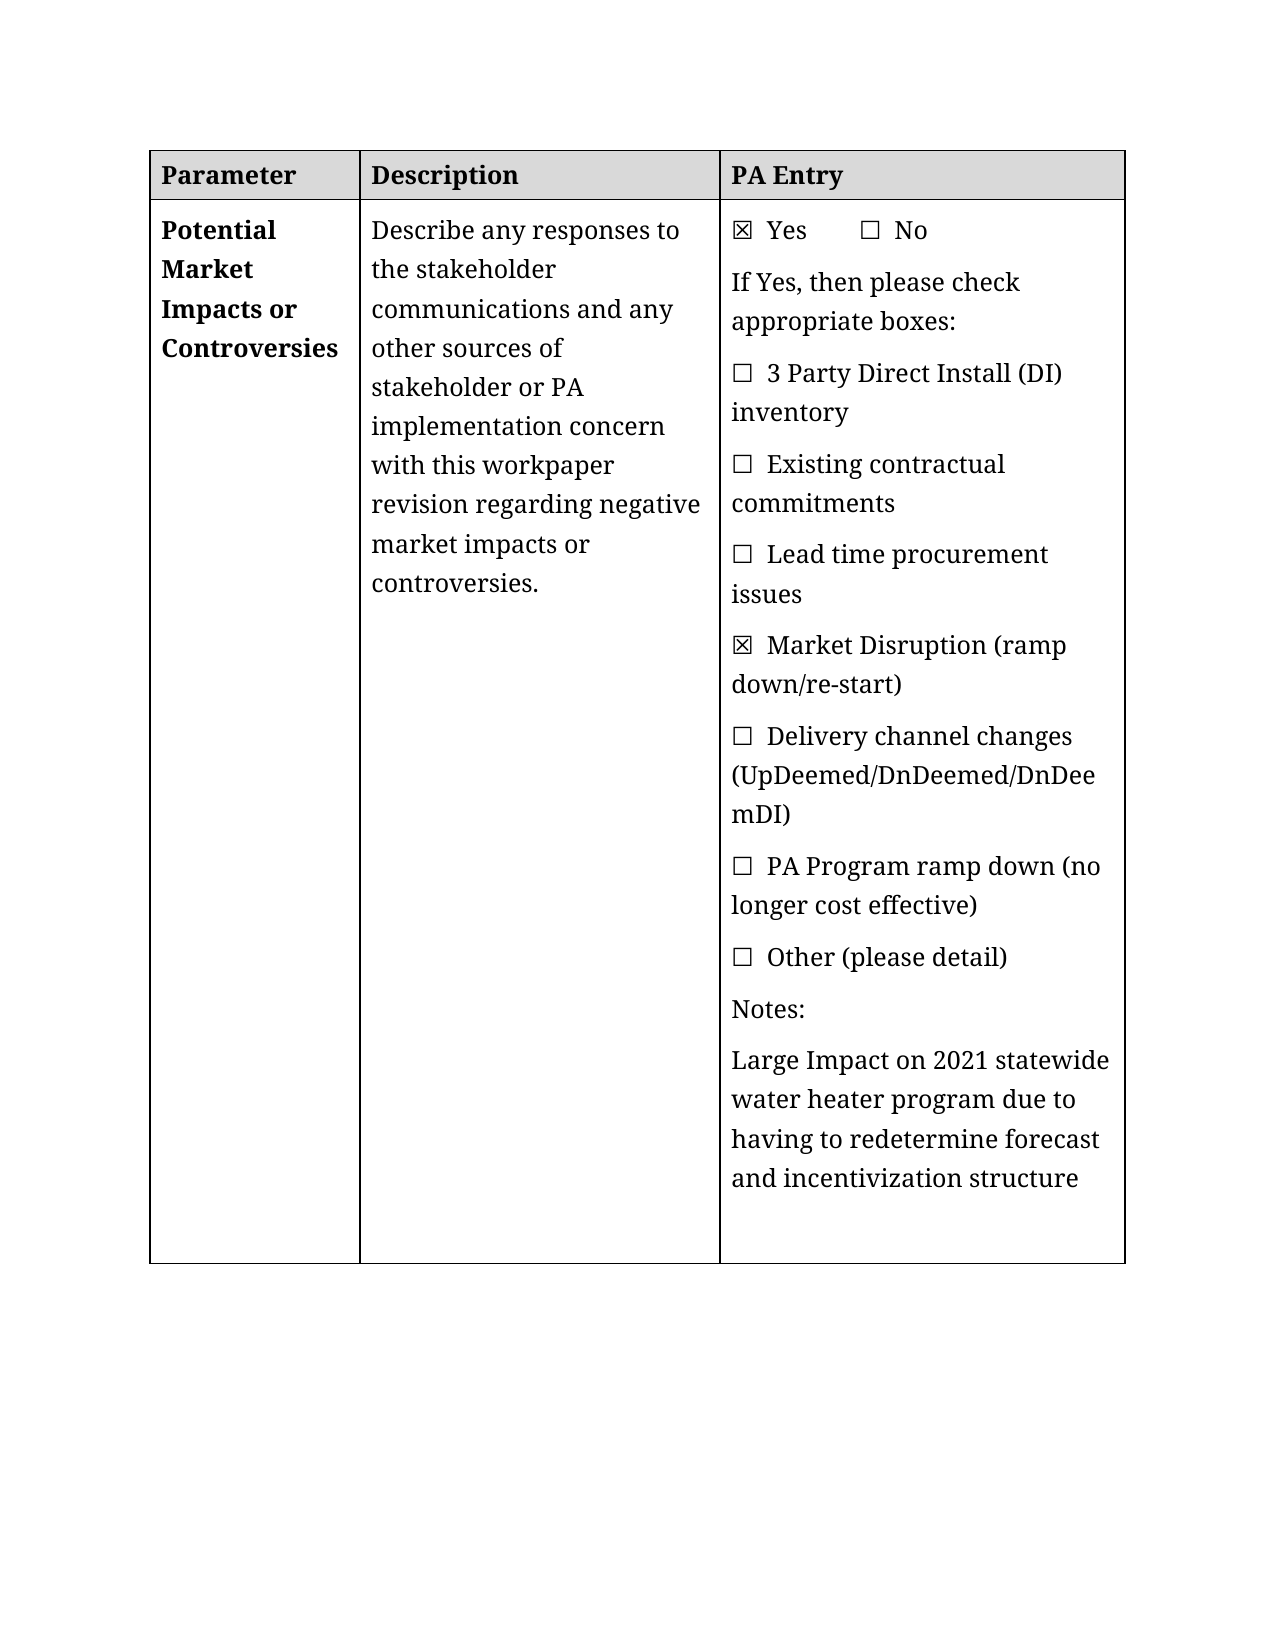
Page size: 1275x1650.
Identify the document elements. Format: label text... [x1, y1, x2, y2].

table_cell Yes No If Yes, then please check appropriate boxes: 3 Party Direct Install (DI) inventory Existing contractual commitments Lead time procurement issues Market Disruption (ramp down/re-start) Delivery channel changes (UpDeemed/DnDeemed/DnDeemDI) PA Program ramp down (no longer cost effective) Other (please detail) Notes: Large Impact on 2021 statewide water heater program due to having to redetermine forecast and incentivization structure [721, 200, 1124, 1263]
table_header Description [361, 151, 719, 199]
table_cell Potential Market Impacts or Controversies [151, 200, 359, 1263]
table_cell Describe any responses to the stakeholder communications and any other sources of stakeholder or PA implementation concern with this workpaper revision regarding negative market impacts or controversies. [361, 200, 719, 1263]
table_header PA Entry [721, 151, 1124, 199]
table_header Parameter [151, 151, 359, 199]
